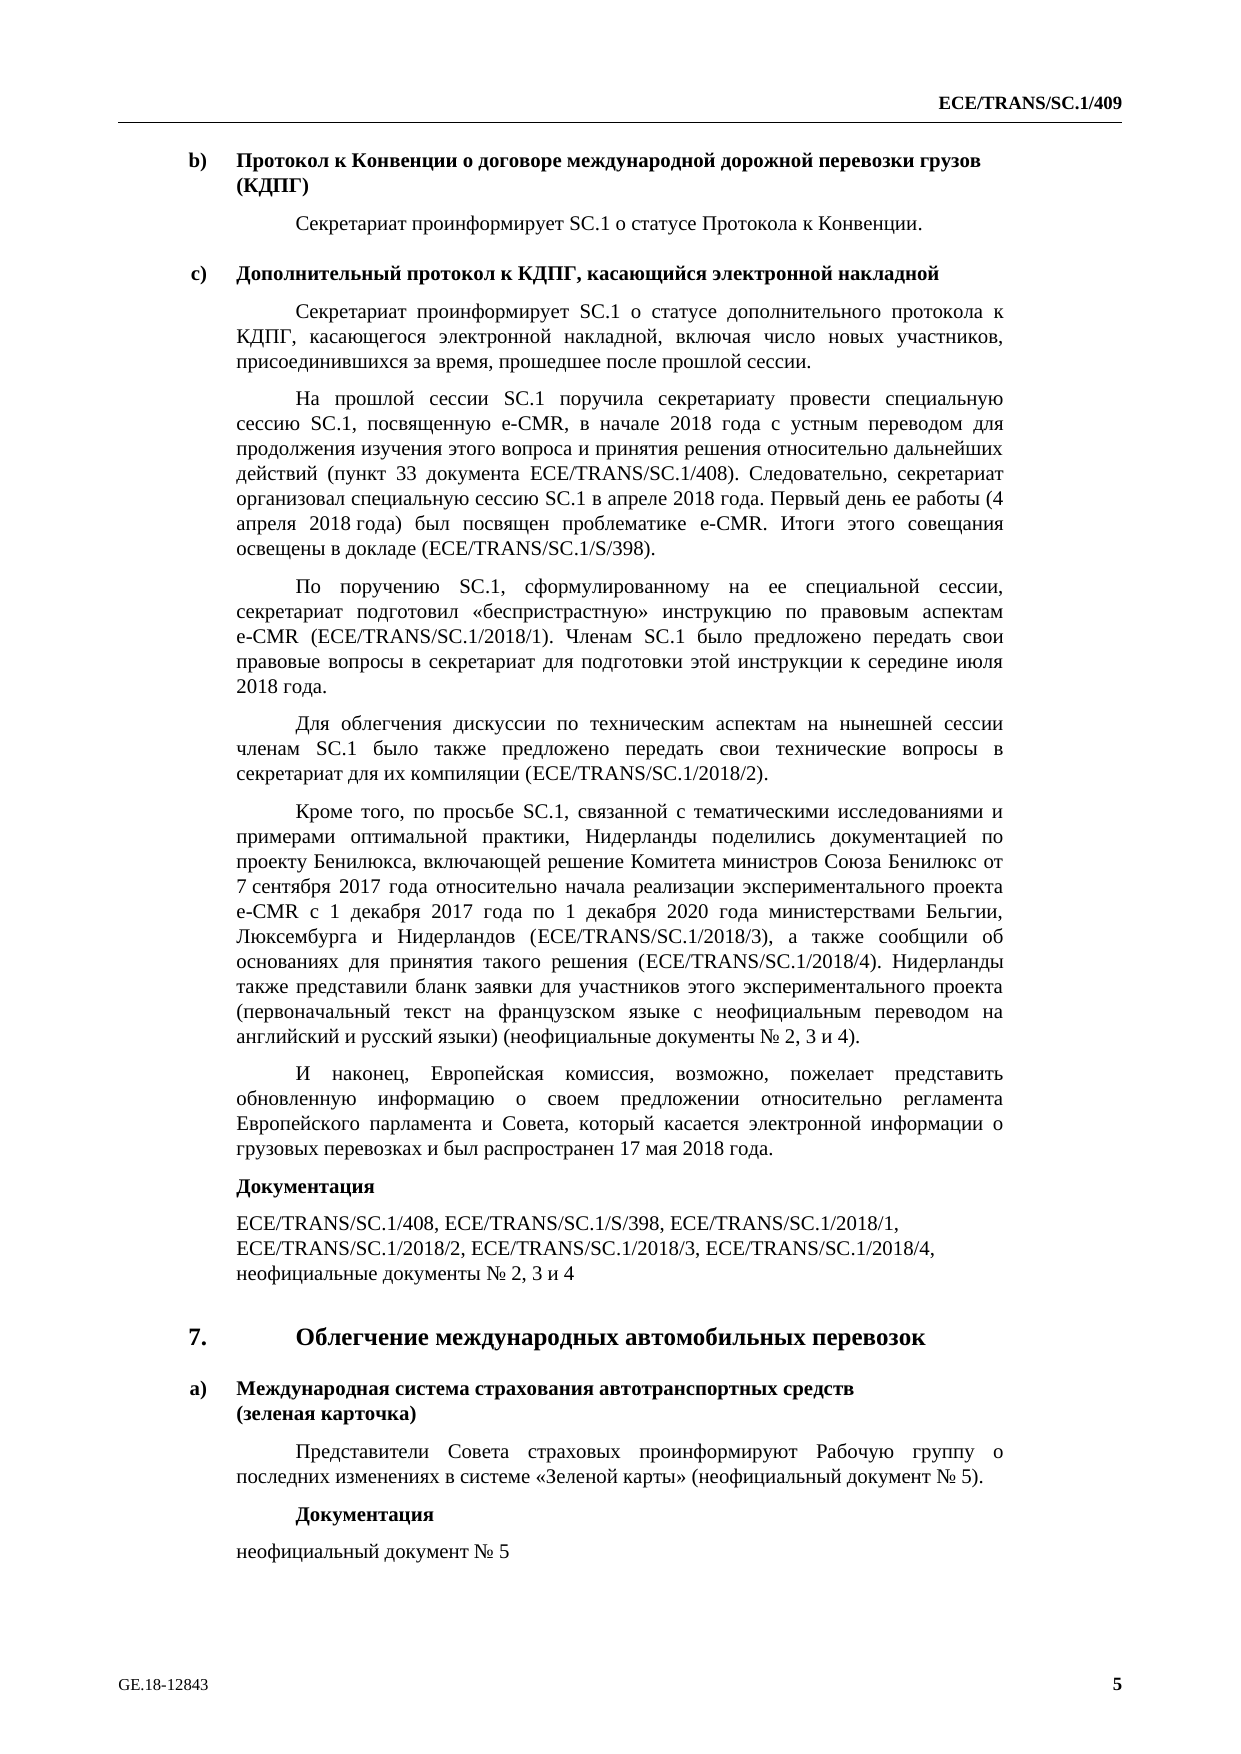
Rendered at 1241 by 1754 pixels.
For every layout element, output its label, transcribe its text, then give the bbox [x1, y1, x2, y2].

text Документация [236, 1173, 1004, 1198]
text неофициальный документ № 5 [236, 1538, 1004, 1563]
text И наконец, Европейская комиссия, возможно, пожелает представить обновленную информацию о своем предложении относительно регламента Европейского парламента и Совета, который касается электронной информации о грузовых перевозках и был распространен 17 мая 2018 года. [236, 1060, 1004, 1160]
text По поручению SC.1, сформулированному на ее специальной сессии, секретариат подготовил «беспристрастную» инструкцию по правовым аспектам e-CMR (ECE/TRANS/SC.1/2018/1). Членам SC.1 было предложено передать свои правовые вопросы в секретариат для подготовки этой инструкции к середине июля 2018 года. [236, 573, 1004, 698]
text 7. Облегчение международных автомобильных перевозок [118, 1323, 1004, 1351]
text Документация [236, 1501, 1004, 1526]
text Для облегчения дискуссии по техническим аспектам на нынешней сессии членам SC.1 было также предложено передать свои технические вопросы в секретариат для их компиляции (ECE/TRANS/SC.1/2018/2). [236, 710, 1004, 785]
text Секретариат проинформирует SC.1 о статусе дополнительного протокола к КДПГ, касающегося электронной накладной, включая число новых участников, присоединившихся за время, прошедшее после прошлой сессии. [236, 298, 1004, 373]
text Секретариат проинформирует SC.1 о статусе Протокола к Конвенции. [236, 210, 1004, 235]
text На прошлой сессии SC.1 поручила секретариату провести специальную сессию SC.1, посвященную е-CMR, в начале 2018 года с устным переводом для продолжения изучения этого вопроса и принятия решения относительно дальнейших действий (пункт 33 документа ECE/TRANS/SC.1/408). Следовательно, секретариат организовал специальную сессию SC.1 в апреле 2018 года. Первый день ее работы (4 апреля 2018 года) был посвящен проблематике e-CMR. Итоги этого совещания освещены в докладе (ECE/TRANS/SC.1/S/398). [236, 385, 1004, 560]
text Представители Совета страховых проинформируют Рабочую группу о последних изменениях в системе «Зеленой карты» (неофициальный документ № 5). [236, 1438, 1004, 1488]
text a) Международная система страхования автотранспортных средств (зеленая карточка) [118, 1376, 1004, 1426]
text c) Дополнительный протокол к КДПГ, касающийся электронной накладной [118, 260, 1004, 285]
text ECE/TRANS/SC.1/408, ECE/TRANS/SC.1/S/398, ECE/TRANS/SC.1/2018/1, ECE/TRANS/SC.1/2018/2, ECE/TRANS/SC.1/2018/3, ECE/TRANS/SC.1/2018/4, неофициальные документы № 2, 3 и 4 [236, 1210, 1004, 1285]
text Кроме того, по просьбе SC.1, связанной с тематическими исследованиями и примерами оптимальной практики, Нидерланды поделились документацией по проекту Бенилюкса, включающей решение Комитета министров Союза Бенилюкс от 7 сентября 2017 года относительно начала реализации экспериментального проекта e-CMR с 1 декабря 2017 года по 1 декабря 2020 года министерствами Бельгии, Люксембурга и Нидерландов (ECE/TRANS/SC.1/2018/3), а также сообщили об основаниях для принятия такого решения (ECE/TRANS/SC.1/2018/4). Нидерланды также представили бланк заявки для участников этого экспериментального проекта (первоначальный текст на французском языке с неофициальным переводом на английский и русский языки) (неофициальные документы № 2, 3 и 4). [236, 798, 1004, 1048]
text b) Протокол к Конвенции о договоре международной дорожной перевозки грузов (КДПГ) [118, 148, 1004, 198]
